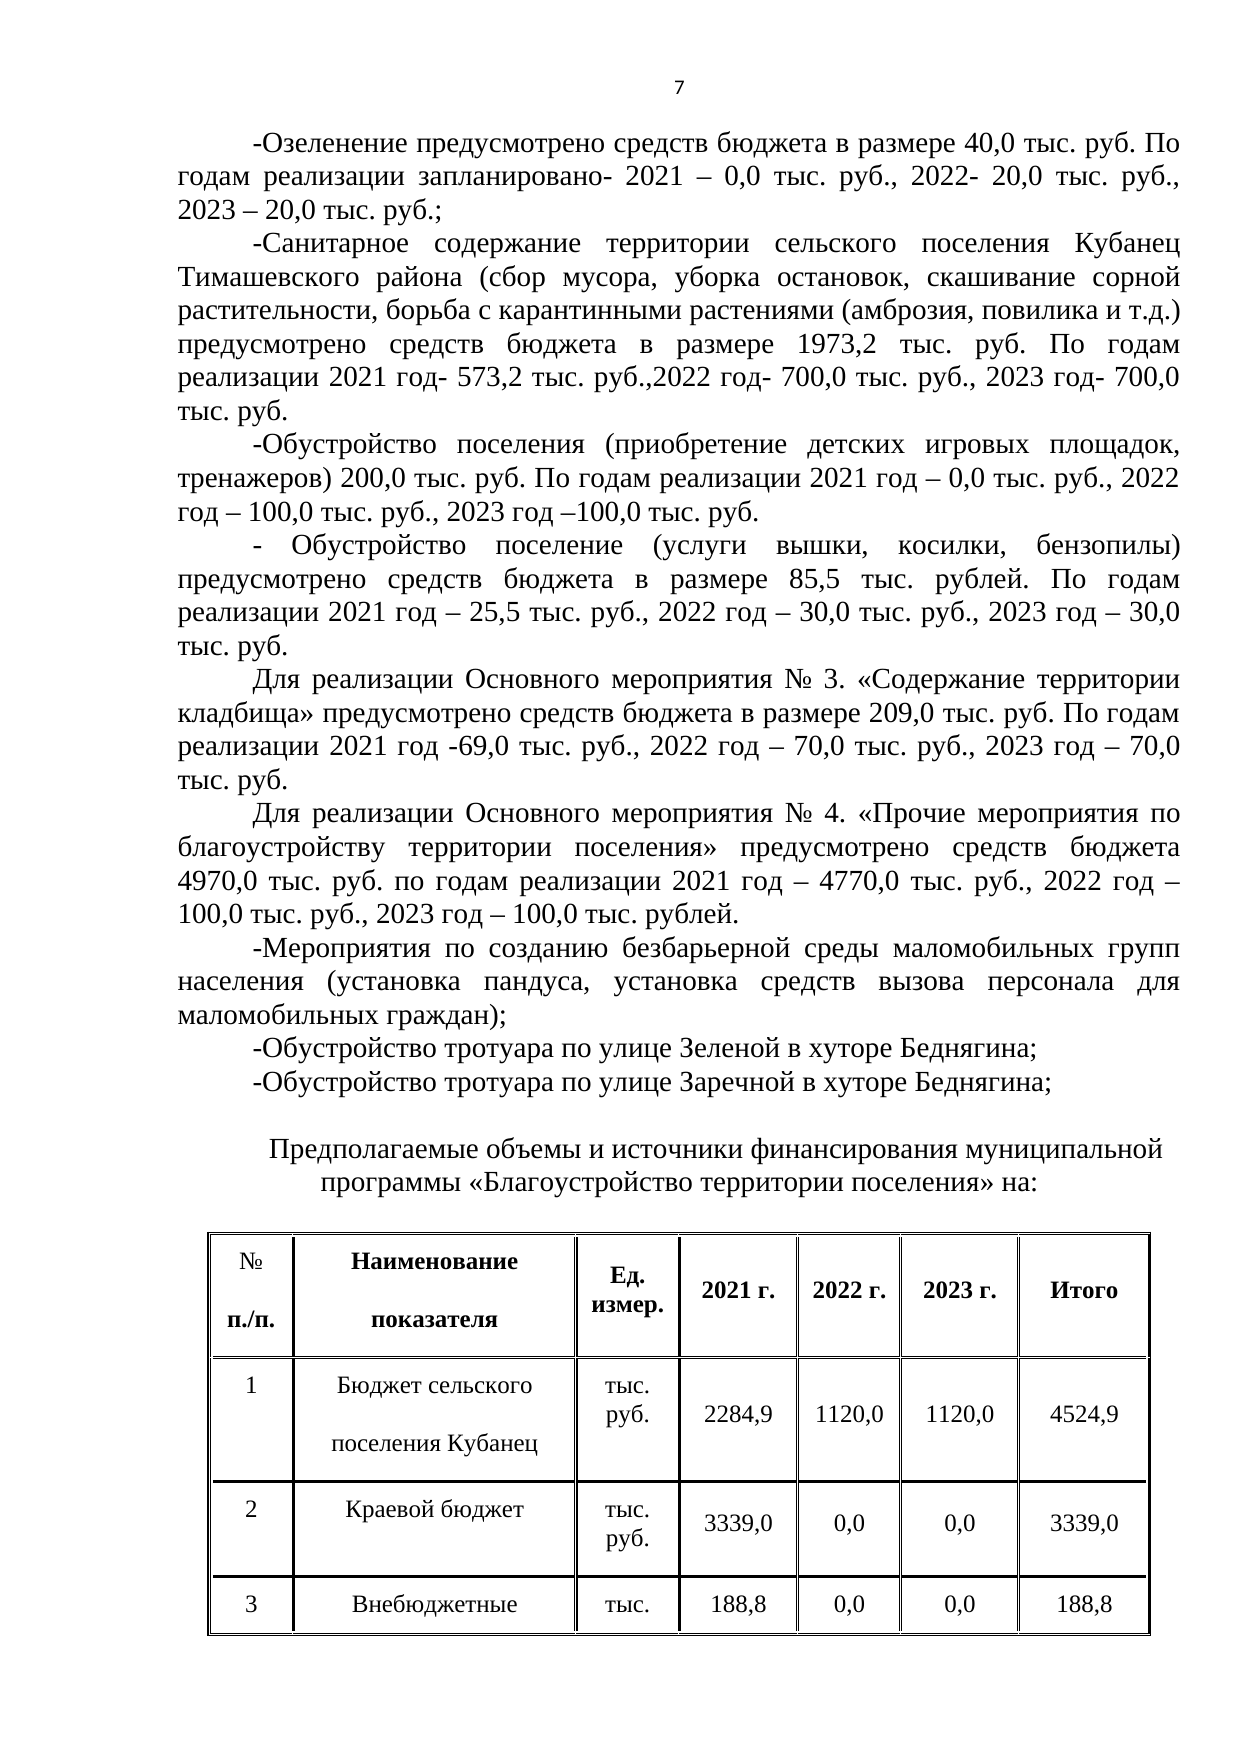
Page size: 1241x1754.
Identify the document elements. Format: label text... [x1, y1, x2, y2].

table_cell 1 [209, 1356, 293, 1480]
text -Санитарное содержание территории сельского поселения Кубанец Тимашевского района (сбор мусора, уборка остановок, скашивание сорной растительности, борьба с карантинными растениями (амброзия, повилика и т.д.) предусмотрено средств бюджета в размере 1973,2 тыс. руб. По годам реализации 2021 год- 573,2 тыс. руб.,2022 год- 700,0 тыс. руб., 2023 год- 700,0 тыс. руб. [177, 225, 1181, 427]
text -Обустройство поселения (приобретение детских игровых площадок, тренажеров) 200,0 тыс. руб. По годам реализации 2021 год – 0,0 тыс. руб., 2022 год – 100,0 тыс. руб., 2023 год –100,0 тыс. руб. [177, 427, 1181, 527]
text - Обустройство поселение (услуги вышки, косилки, бензопилы) предусмотрено средств бюджета в размере 85,5 тыс. рублей. По годам реализации 2021 год – 25,5 тыс. руб., 2022 год – 30,0 тыс. руб., 2023 год – 30,0 тыс. руб. [177, 527, 1181, 661]
table_cell 188,8 [679, 1578, 797, 1633]
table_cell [293, 1575, 576, 1633]
text Для реализации Основного мероприятия № 4. «Прочие мероприятия по благоустройству территории поселения» предусмотрено средств бюджета 4970,0 тыс. руб. по годам реализации 2021 год – 4770,0 тыс. руб., 2022 год – 100,0 тыс. руб., 2023 год – 100,0 тыс. рублей. [177, 796, 1181, 930]
table_cell 0,0 [901, 1578, 1019, 1633]
table_cell тыс. руб. [578, 1483, 678, 1575]
text -Обустройство тротуара по улице Заречной в хуторе Беднягина; [177, 1064, 1181, 1097]
text -Мероприятия по созданию безбарьерной среды маломобильных групп населения (установка пандуса, установка средств вызова персонала для маломобильных граждан); [177, 930, 1181, 1030]
table_cell тыс. руб. [578, 1359, 678, 1480]
table_cell 188,8 [1019, 1575, 1148, 1633]
table_cell Бюджет сельского поселения Кубанец [295, 1359, 574, 1480]
table_cell 2 [211, 1480, 292, 1575]
table_cell 1120,0 [902, 1359, 1017, 1480]
table_cell 1120,0 [799, 1359, 899, 1480]
table_cell 3339,0 [681, 1483, 796, 1575]
table_cell 0,0 [799, 1483, 899, 1575]
text -Озеленение предусмотрено средств бюджета в размере 40,0 тыс. руб. По годам реализации запланировано- 2021 – 0,0 тыс. руб., 2022- 20,0 тыс. руб., 2023 – 20,0 тыс. руб.; [177, 125, 1181, 225]
table_header 2021 г. [679, 1235, 797, 1356]
table_header 2023 г. [901, 1235, 1019, 1356]
table_header Итого [1019, 1235, 1148, 1356]
table_cell 0,0 [902, 1483, 1017, 1575]
table_header Наименование показателя [293, 1233, 576, 1356]
text Для реализации Основного мероприятия № 3. «Содержание территории кладбища» предусмотрено средств бюджета в размере 209,0 тыс. руб. По годам реализации 2021 год -69,0 тыс. руб., 2022 год – 70,0 тыс. руб., 2023 год – 70,0 тыс. руб. [177, 661, 1181, 796]
table_cell тыс. руб. [576, 1578, 679, 1633]
text -Обустройство тротуара по улице Зеленой в хуторе Беднягина; [177, 1030, 1181, 1064]
table_cell 3339,0 [1020, 1480, 1148, 1575]
table_cell 3 [211, 1575, 293, 1633]
table_cell Краевой бюджет [295, 1483, 574, 1575]
table_header № п./п. [209, 1233, 293, 1356]
table_cell 2284,9 [681, 1359, 796, 1480]
table_header Ед. измер. [576, 1233, 679, 1356]
text Предполагаемые объемы и источники финансирования муниципальной программы «Благоустройство территории поселения» на: [177, 1131, 1181, 1198]
table_cell 0,0 [798, 1578, 901, 1633]
table_header 2022 г. [798, 1235, 901, 1356]
table_cell 4524,9 [1019, 1356, 1149, 1480]
